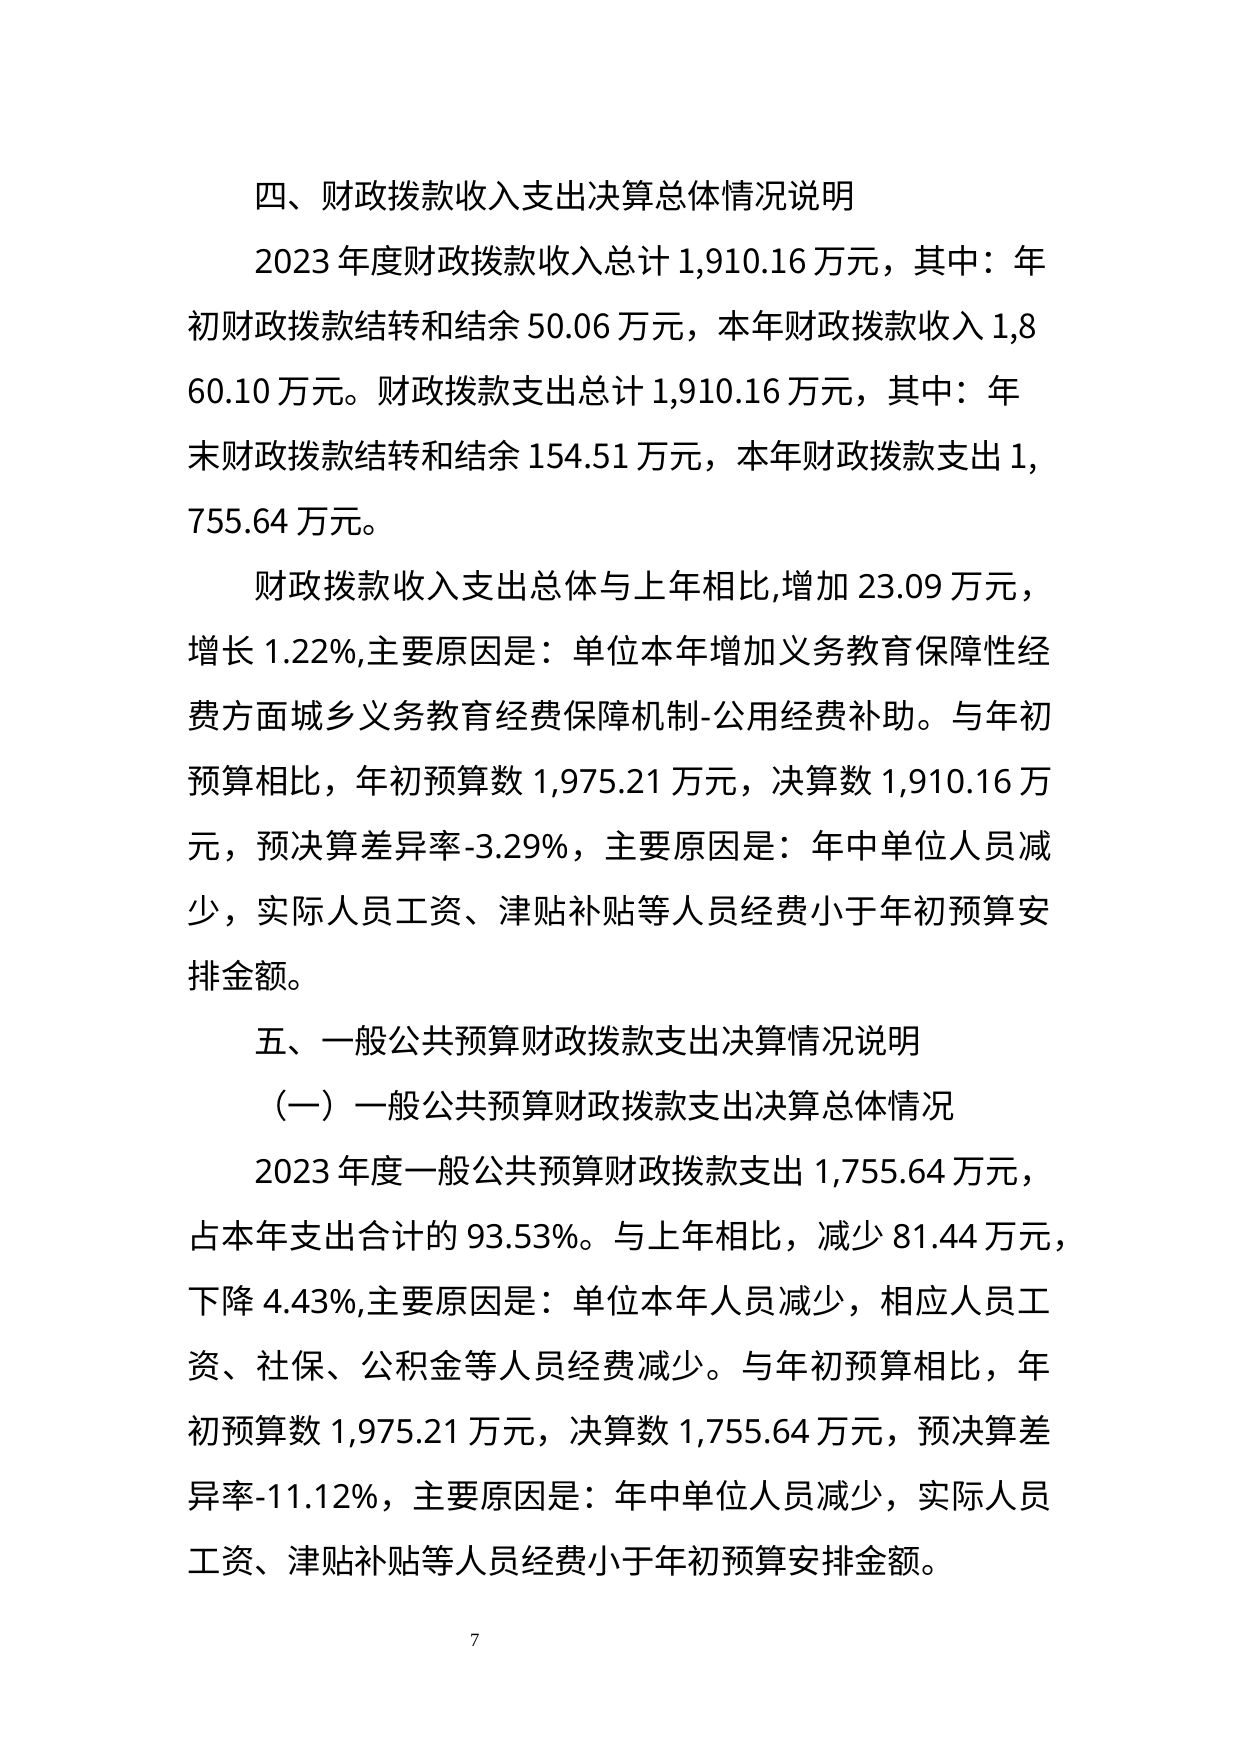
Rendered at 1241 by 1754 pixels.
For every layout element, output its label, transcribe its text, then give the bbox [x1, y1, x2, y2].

text 财政拨款收入支出总体与上年相比,增加23.09万元，增长1.22%,主要原因是：单位本年增加义务教育保障性经费方面城乡义务教育经费保障机制-公用经费补助。与年初预算相比，年初预算数1,975.21万元，决算数1,910.16万元，预决算差异率-3.29%，主要原因是：年中单位人员减少，实际人员工资、津贴补贴等人员经费小于年初预算安排金额。 [187, 552, 1053, 1007]
text 2023年度财政拨款收入总计1,910.16万元，其中：年初财政拨款结转和结余50.06万元，本年财政拨款收入1,860.10万元。财政拨款支出总计1,910.16万元，其中：年末财政拨款结转和结余154.51万元，本年财政拨款支出1,755.64万元。 [187, 227, 1053, 552]
text 2023年度一般公共预算财政拨款支出1,755.64万元，占本年支出合计的93.53%。与上年相比，减少81.44万元，下降4.43%,主要原因是：单位本年人员减少，相应人员工资、社保、公积金等人员经费减少。与年初预算相比，年初预算数1,975.21万元，决算数1,755.64万元，预决算差异率-11.12%，主要原因是：年中单位人员减少，实际人员工资、津贴补贴等人员经费小于年初预算安排金额。 [187, 1137, 1053, 1592]
text 五、一般公共预算财政拨款支出决算情况说明 [187, 1007, 1053, 1072]
text （一）一般公共预算财政拨款支出决算总体情况 [187, 1072, 1053, 1137]
text 四、财政拨款收入支出决算总体情况说明 [187, 162, 1053, 227]
